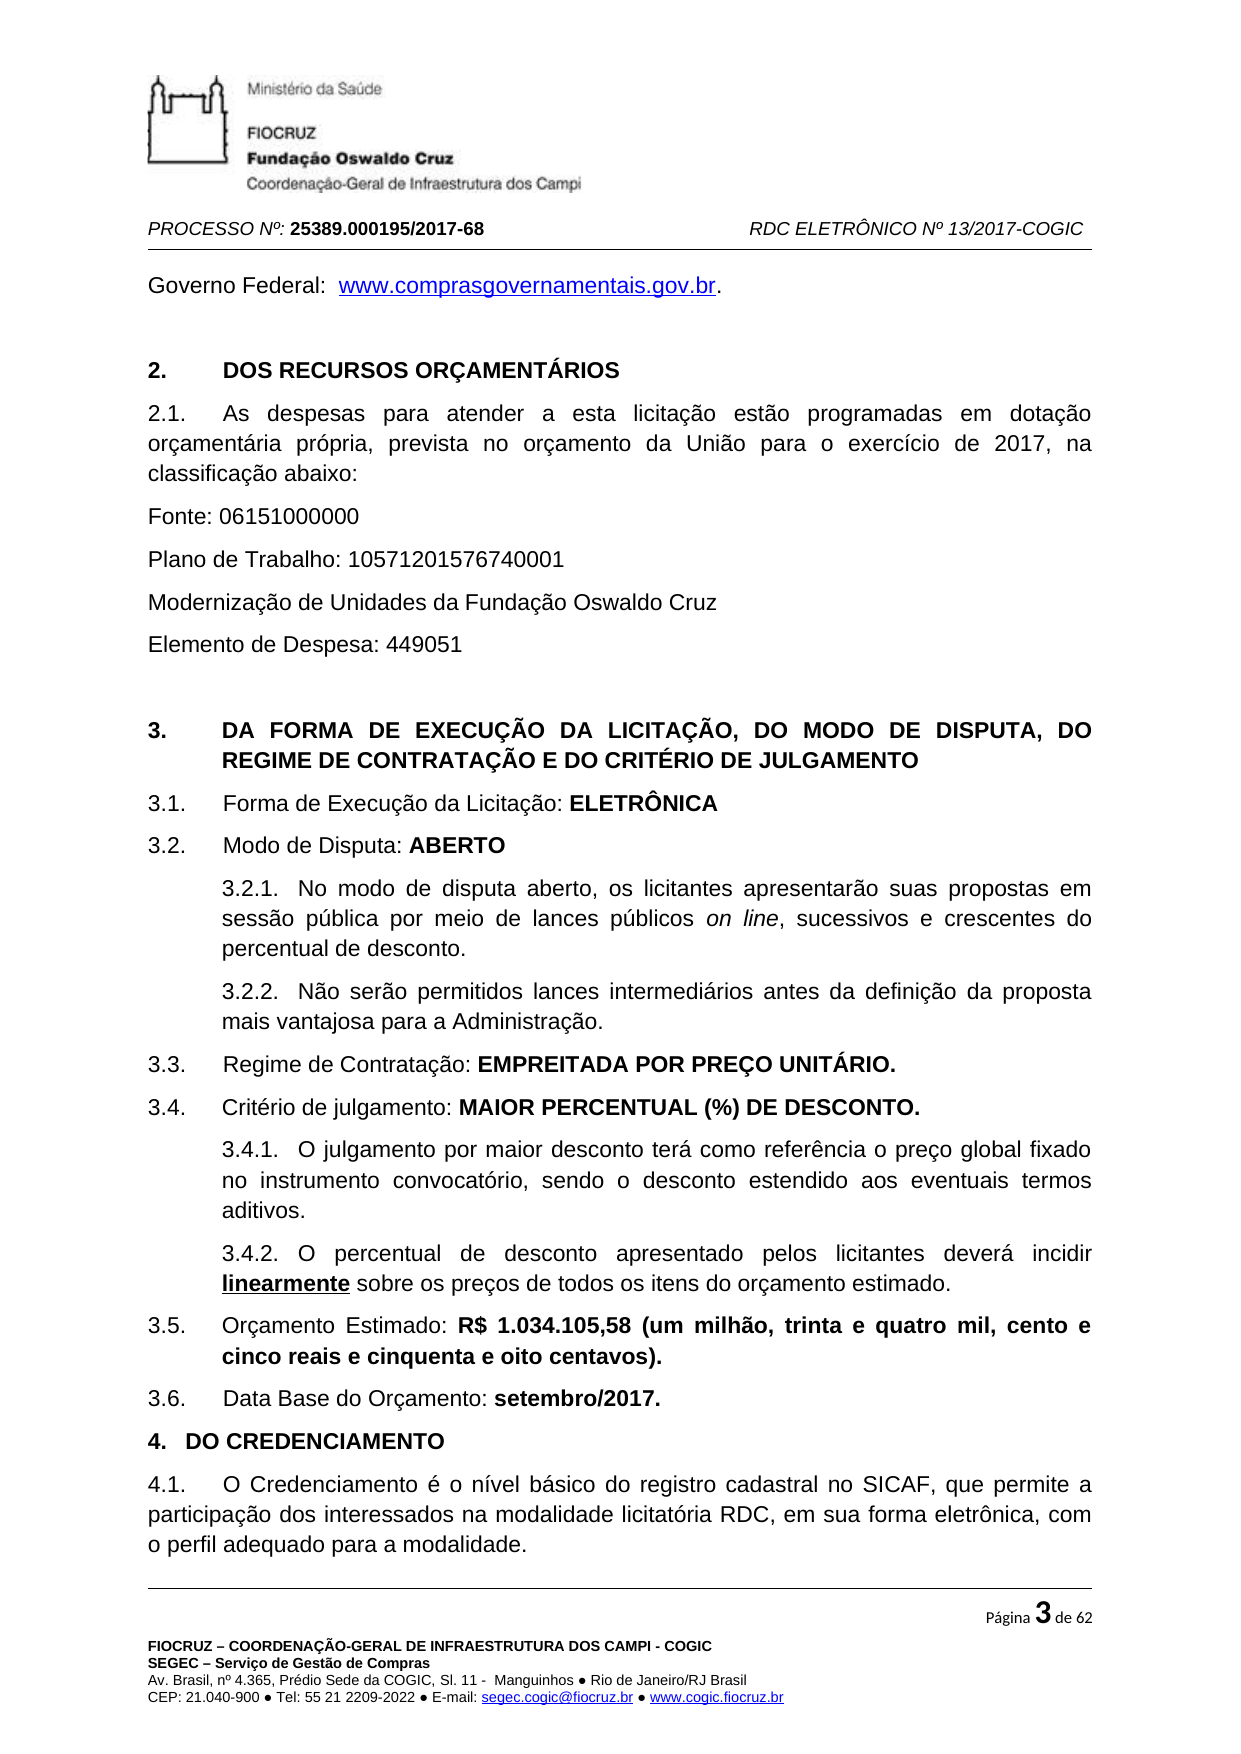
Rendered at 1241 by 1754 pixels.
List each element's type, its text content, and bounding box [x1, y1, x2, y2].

list O Credenciamento é o nível básico do registro cadastral no SICAF, que permite a participação dos interessados na modalidade licitatória RDC, em sua forma eletrônica, com o perfil adequado para a modalidade. [148, 1471, 1092, 1558]
list Forma de Execução da Licitação: ELETRÔNICA [148, 789, 1092, 816]
list Não serão permitidos lances intermediários antes da definição da proposta mais vantajosa para a Administração. [222, 978, 1092, 1035]
picture [147, 75, 582, 193]
list O percentual de desconto apresentado pelos licitantes deverá incidir linearmente sobre os preços de todos os itens do orçamento estimado. [222, 1239, 1092, 1296]
text Elemento de Despesa: 449051 [148, 631, 1092, 658]
list Data Base do Orçamento: setembro/2017. [148, 1385, 1092, 1412]
list A aquisição do edital poderá ser feita gratuitamente através do Portal de Compras do Governo Federal: www.comprasgovernamentais.gov.br. [148, 272, 1092, 298]
list As despesas para atender a esta licitação estão programadas em dotação orçamentária própria, prevista no orçamento da União para o exercício de 2017, na classificação abaixo: [148, 400, 1092, 487]
text Modernização de Unidades da Fundação Oswaldo Cruz [148, 588, 1092, 615]
list No modo de disputa aberto, os licitantes apresentarão suas propostas em sessão pública por meio de lances públicos on line, sucessivos e crescentes do percentual de desconto. [222, 875, 1092, 962]
list O julgamento por maior desconto terá como referência o preço global fixado no instrumento convocatório, sendo o desconto estendido aos eventuais termos aditivos. [222, 1136, 1092, 1223]
text Plano de Trabalho: 10571201576740001 [148, 546, 1092, 572]
list Regime de Contratação: EMPREITADA POR PREÇO UNITÁRIO. [148, 1051, 1092, 1077]
text Fonte: 06151000000 [148, 503, 1092, 529]
list Critério de julgamento: MAIOR PERCENTUAL (%) DE DESCONTO. [148, 1094, 1092, 1120]
list DOS RECURSOS ORÇAMENTÁRIOS [148, 357, 1092, 384]
list DO CREDENCIAMENTO [148, 1428, 1092, 1454]
list Orçamento Estimado: R$ 1.034.105,58 (um milhão, trinta e quatro mil, cento e cinco reais e cinquenta e oito centavos). [148, 1312, 1092, 1369]
list DA FORMA DE EXECUÇÃO DA LICITAÇÃO, DO MODO DE DISPUTA, DO REGIME DE CONTRATAÇÃO E DO CRITÉRIO DE JULGAMENTO [148, 717, 1092, 773]
list Modo de Disputa: ABERTO [148, 832, 1092, 859]
